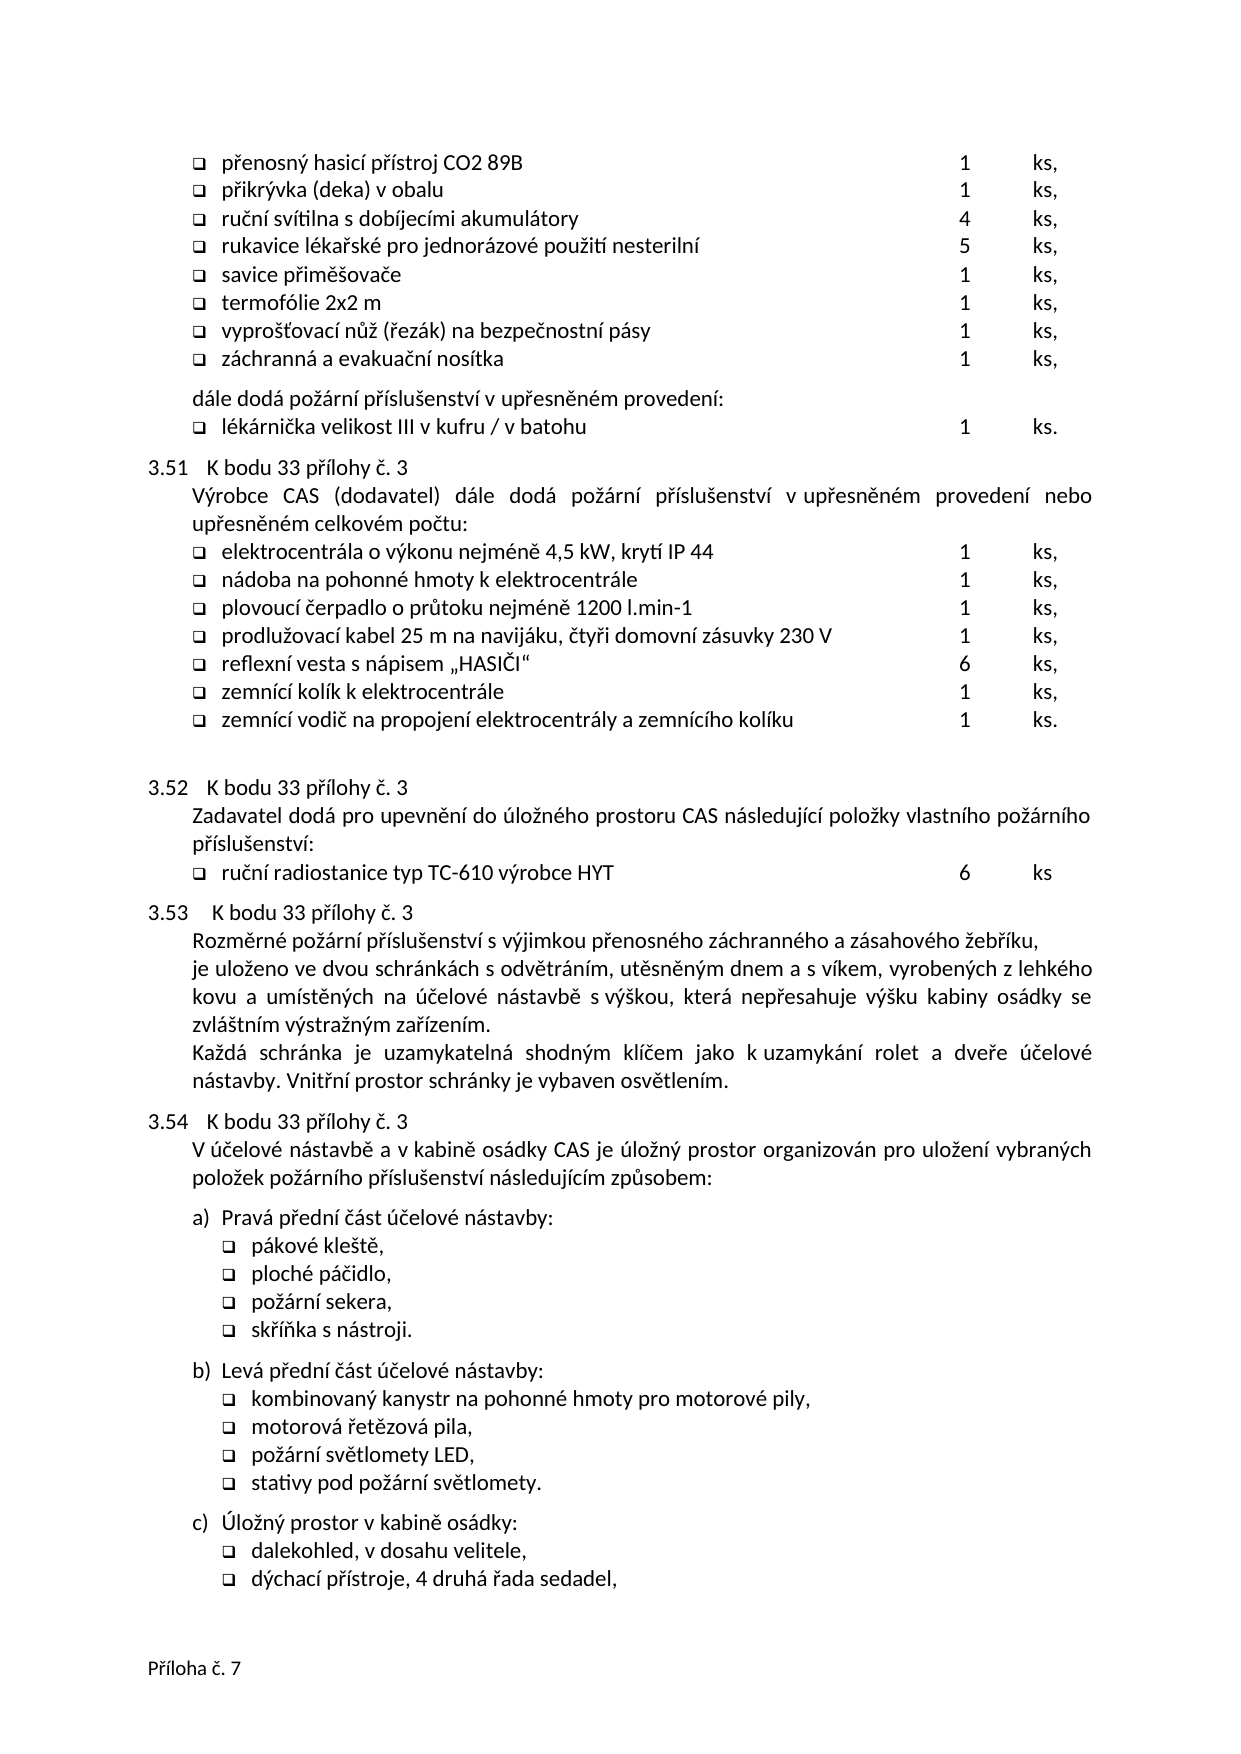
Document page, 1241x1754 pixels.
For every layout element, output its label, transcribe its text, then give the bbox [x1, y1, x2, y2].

list nádoba na pohonné hmoty k elektrocentrále 1 ks, [192, 565, 1093, 593]
list požární sekera, [221, 1287, 954, 1315]
text Zadavatel dodá pro upevnění do úložného prostoru CAS následující položky vlastního požárního příslušenství: [192, 802, 1093, 858]
text Výrobce CAS (dodavatel) dále dodá požární příslušenství v upřesněném provedení nebo upřesněném celkovém počtu: [192, 481, 1093, 537]
list přikrývka (deka) v obalu 1 ks, [192, 176, 1093, 204]
list ruční radiostanice typ TC-610 výrobce HYT 6 ks [192, 858, 1093, 886]
list termofólie 2x2 m 1 ks, [192, 288, 1093, 316]
list K bodu 33 přílohy č. 3 [148, 453, 1004, 481]
list kombinovaný kanystr na pohonné hmoty pro motorové pily, [221, 1384, 954, 1412]
text Každá schránka je uzamykatelná shodným klíčem jako k uzamykání rolet a dveře účelové nástavby. Vnitřní prostor schránky je vybaven osvětlením. [192, 1038, 1093, 1094]
list požární světlomety LED, [221, 1440, 1093, 1468]
list pákové kleště, [221, 1231, 954, 1259]
list skříňka s nástroji. [221, 1315, 954, 1343]
text c) Úložný prostor v kabině osádky: [192, 1508, 1093, 1537]
list K bodu 33 přílohy č. 3 [148, 898, 1093, 926]
list rukavice lékařské pro jednorázové použití nesterilní 5 ks, [192, 232, 1093, 260]
list ruční svítilna s dobíjecími akumulátory 4 ks, [192, 204, 1093, 232]
list ploché páčidlo, [221, 1259, 954, 1287]
list přenosný hasicí přístroj CO2 89B 1 ks, [192, 148, 1093, 176]
list dýchací přístroje, 4 druhá řada sedadel, [221, 1564, 1093, 1593]
list vyprošťovací nůž (řezák) na bezpečnostní pásy 1 ks, [192, 316, 1093, 344]
list K bodu 33 přílohy č. 3 [148, 773, 1004, 802]
list prodlužovací kabel 25 m na navijáku, čtyři domovní zásuvky 230 V 1 ks, [192, 621, 1093, 649]
list motorová řetězová pila, [221, 1412, 1093, 1440]
list K bodu 33 přílohy č. 3 [148, 1107, 1093, 1135]
list lékárnička velikost III v kufru / v batohu 1 ks. [192, 412, 1093, 440]
text V účelové nástavbě a v kabině osádky CAS je úložný prostor organizován pro uložení vybraných položek požárního příslušenství následujícím způsobem: [192, 1135, 1093, 1191]
list dalekohled, v dosahu velitele, [221, 1537, 954, 1564]
text b) Levá přední část účelové nástavby: [192, 1356, 1093, 1384]
list stativy pod požární světlomety. [221, 1468, 1093, 1496]
list elektrocentrála o výkonu nejméně 4,5 kW, krytí IP 44 1 ks, [192, 537, 1093, 565]
text Rozměrné požární příslušenství s výjimkou přenosného záchranného a zásahového žebříku, [192, 926, 1093, 954]
list reflexní vesta s nápisem „HASIČI“ 6 ks, [192, 649, 1093, 677]
text dále dodá požární příslušenství v upřesněném provedení: [192, 384, 1093, 412]
text a) Pravá přední část účelové nástavby: [192, 1203, 1093, 1231]
list zemnící kolík k elektrocentrále 1 ks, [192, 677, 1093, 705]
list plovoucí čerpadlo o průtoku nejméně 1200 l.min-1 1 ks, [192, 593, 1093, 621]
list savice přiměšovače 1 ks, [192, 260, 1093, 288]
text je uloženo ve dvou schránkách s odvětráním, utěsněným dnem a s víkem, vyrobených z lehkého kovu a umístěných na účelové nástavbě s výškou, která nepřesahuje výšku kabiny osádky se zvláštním výstražným zařízením. [192, 954, 1093, 1038]
list záchranná a evakuační nosítka 1 ks, [192, 344, 1093, 372]
list zemnící vodič na propojení elektrocentrály a zemnícího kolíku 1 ks. [192, 705, 1093, 733]
